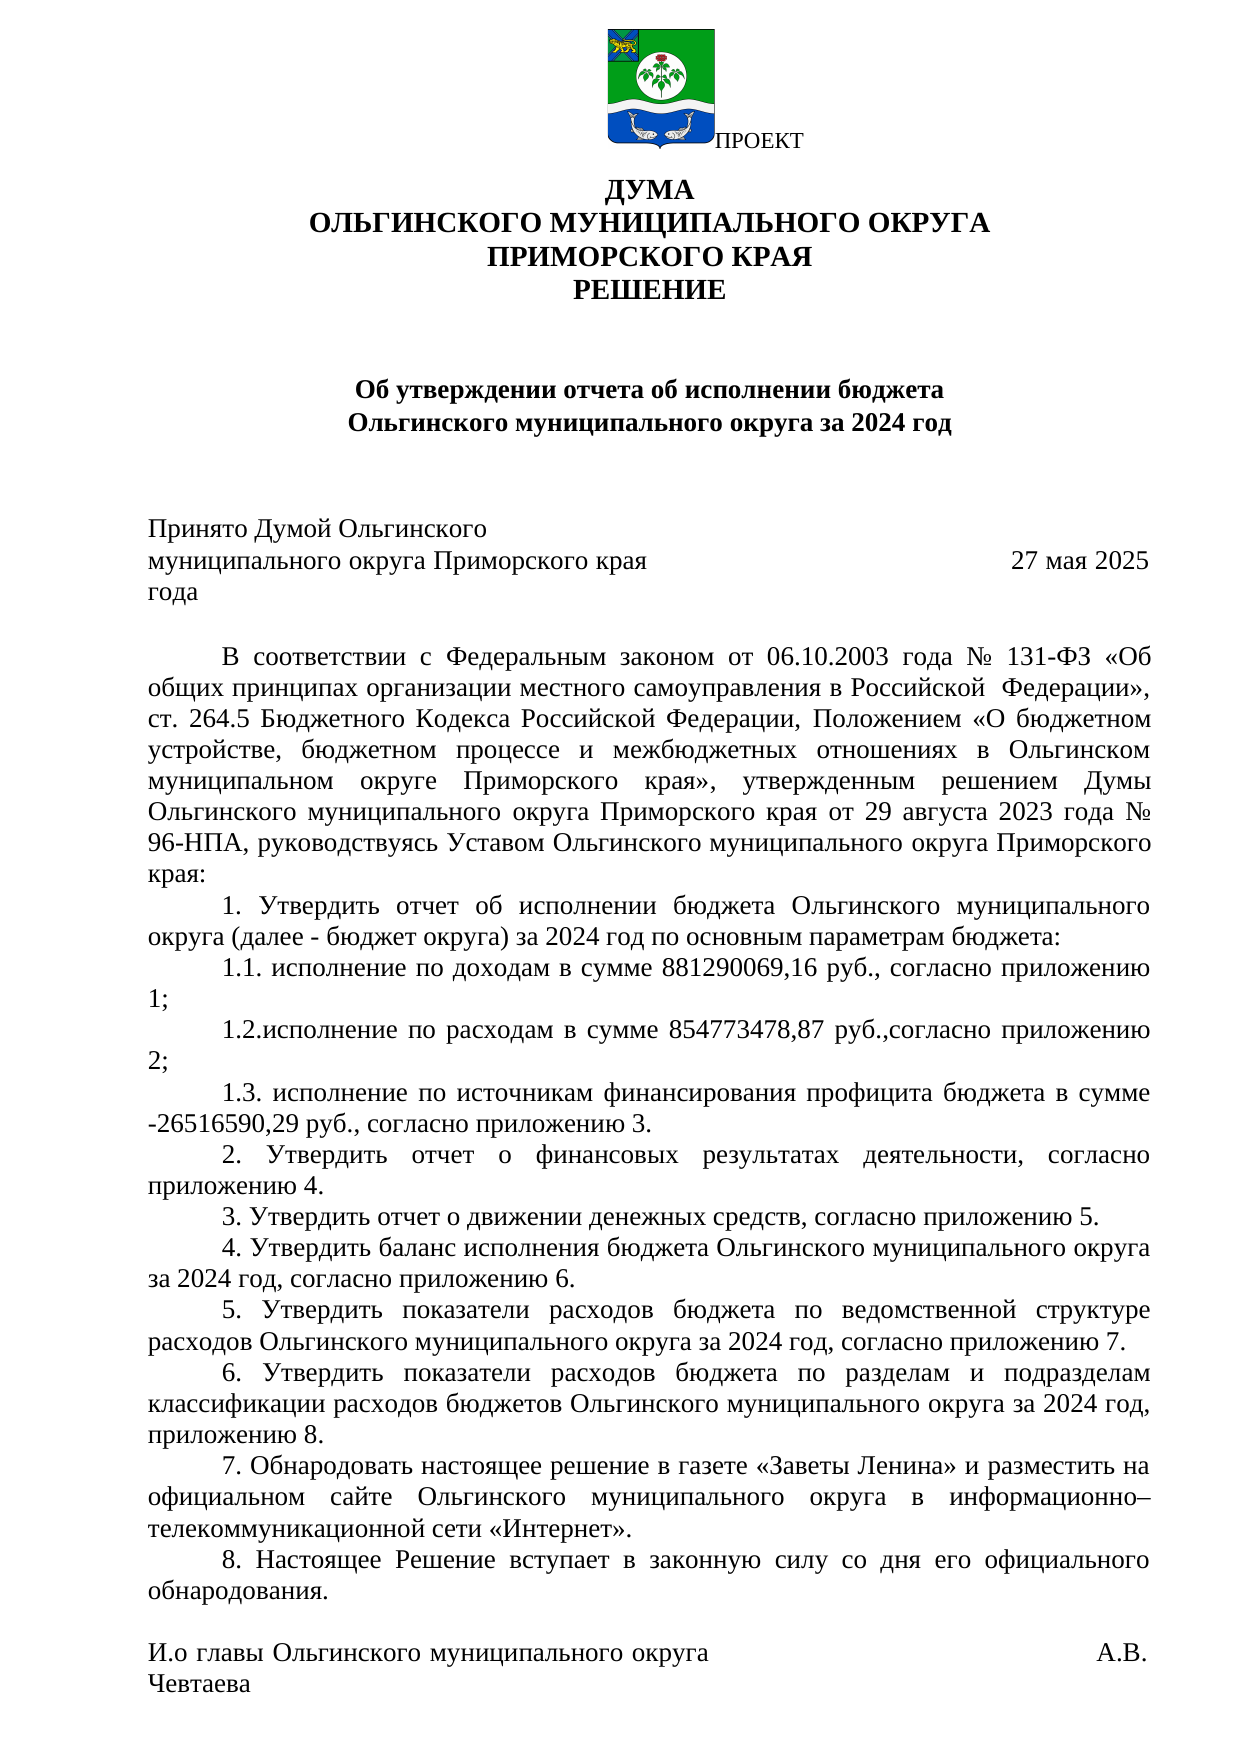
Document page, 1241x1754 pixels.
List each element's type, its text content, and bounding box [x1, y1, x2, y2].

picture [607, 29, 715, 149]
text 4. Утвердить баланс исполнения бюджета Ольгинского муниципального округа за 2024 год, согласно приложению 6. [148, 1231, 1152, 1294]
text Принято Думой Ольгинского [148, 513, 1152, 544]
text И.о главы Ольгинского муниципального округа А.В. Чевтаева [148, 1636, 1152, 1698]
text 5. Утвердить показатели расходов бюджета по ведомственной структуре расходов Ольгинского муниципального округа за 2024 год, согласно приложению 7. [148, 1294, 1152, 1356]
text 1.1. исполнение по доходам в сумме 881290069,16 руб., согласно приложению 1; [148, 951, 1152, 1013]
text 1.3. исполнение по источникам финансирования профицита бюджета в сумме -26516590,29 руб., согласно приложению 3. [148, 1076, 1152, 1138]
text 8. Настоящее Решение вступает в законную силу со дня его официального обнародования. [148, 1543, 1152, 1605]
text 1.2.исполнение по расходам в сумме 854773478,87 руб.,согласно приложению 2; [148, 1013, 1152, 1076]
table_header ПРОЕКТ [148, 30, 1178, 172]
text В соответствии с Федеральным законом от 06.10.2003 года № 131-ФЗ «Об общих принципах организации местного самоуправления в Российской Федерации», ст. 264.5 Бюджетного Кодекса Российской Федерации, Положением «О бюджетном устройстве, бюджетном процессе и межбюджетных отношениях в Ольгинском муниципальном округе Приморского края», утвержденным решением Думы Ольгинского муниципального округа Приморского края от 29 августа 2023 года № 96-НПА, руководствуясь Уставом Ольгинского муниципального округа Приморского края: [148, 639, 1152, 889]
text муниципального округа Приморского края 27 мая 2025 года [148, 544, 1152, 606]
text 6. Утвердить показатели расходов бюджета по разделам и подразделам классификации расходов бюджетов Ольгинского муниципального округа за 2024 год, приложению 8. [148, 1356, 1152, 1449]
text РЕШЕНИЕ [148, 272, 1152, 306]
text 2. Утвердить отчет о финансовых результатах деятельности, согласно приложению 4. [148, 1138, 1152, 1200]
text ПРИМОРСКОГО КРАЯ [148, 239, 1152, 272]
text 7. Обнародовать настоящее решение в газете «Заветы Ленина» и разместить на официальном сайте Ольгинского муниципального округа в информационно–телекоммуникационной сети «Интернет». [148, 1449, 1152, 1543]
table_header Об утверждении отчета об исполнении бюджета Ольгинского муниципального округа за 2024 год [266, 373, 1033, 440]
text ДУМА [148, 172, 1152, 205]
text ОЛЬГИНСКОГО МУНИЦИПАЛЬНОГО ОКРУГА [148, 205, 1152, 239]
text 1. Утвердить отчет об исполнении бюджета Ольгинского муниципального округа (далее - бюджет округа) за 2024 год по основным параметрам бюджета: [148, 889, 1152, 951]
text 3. Утвердить отчет о движении денежных средств, согласно приложению 5. [148, 1200, 1152, 1231]
